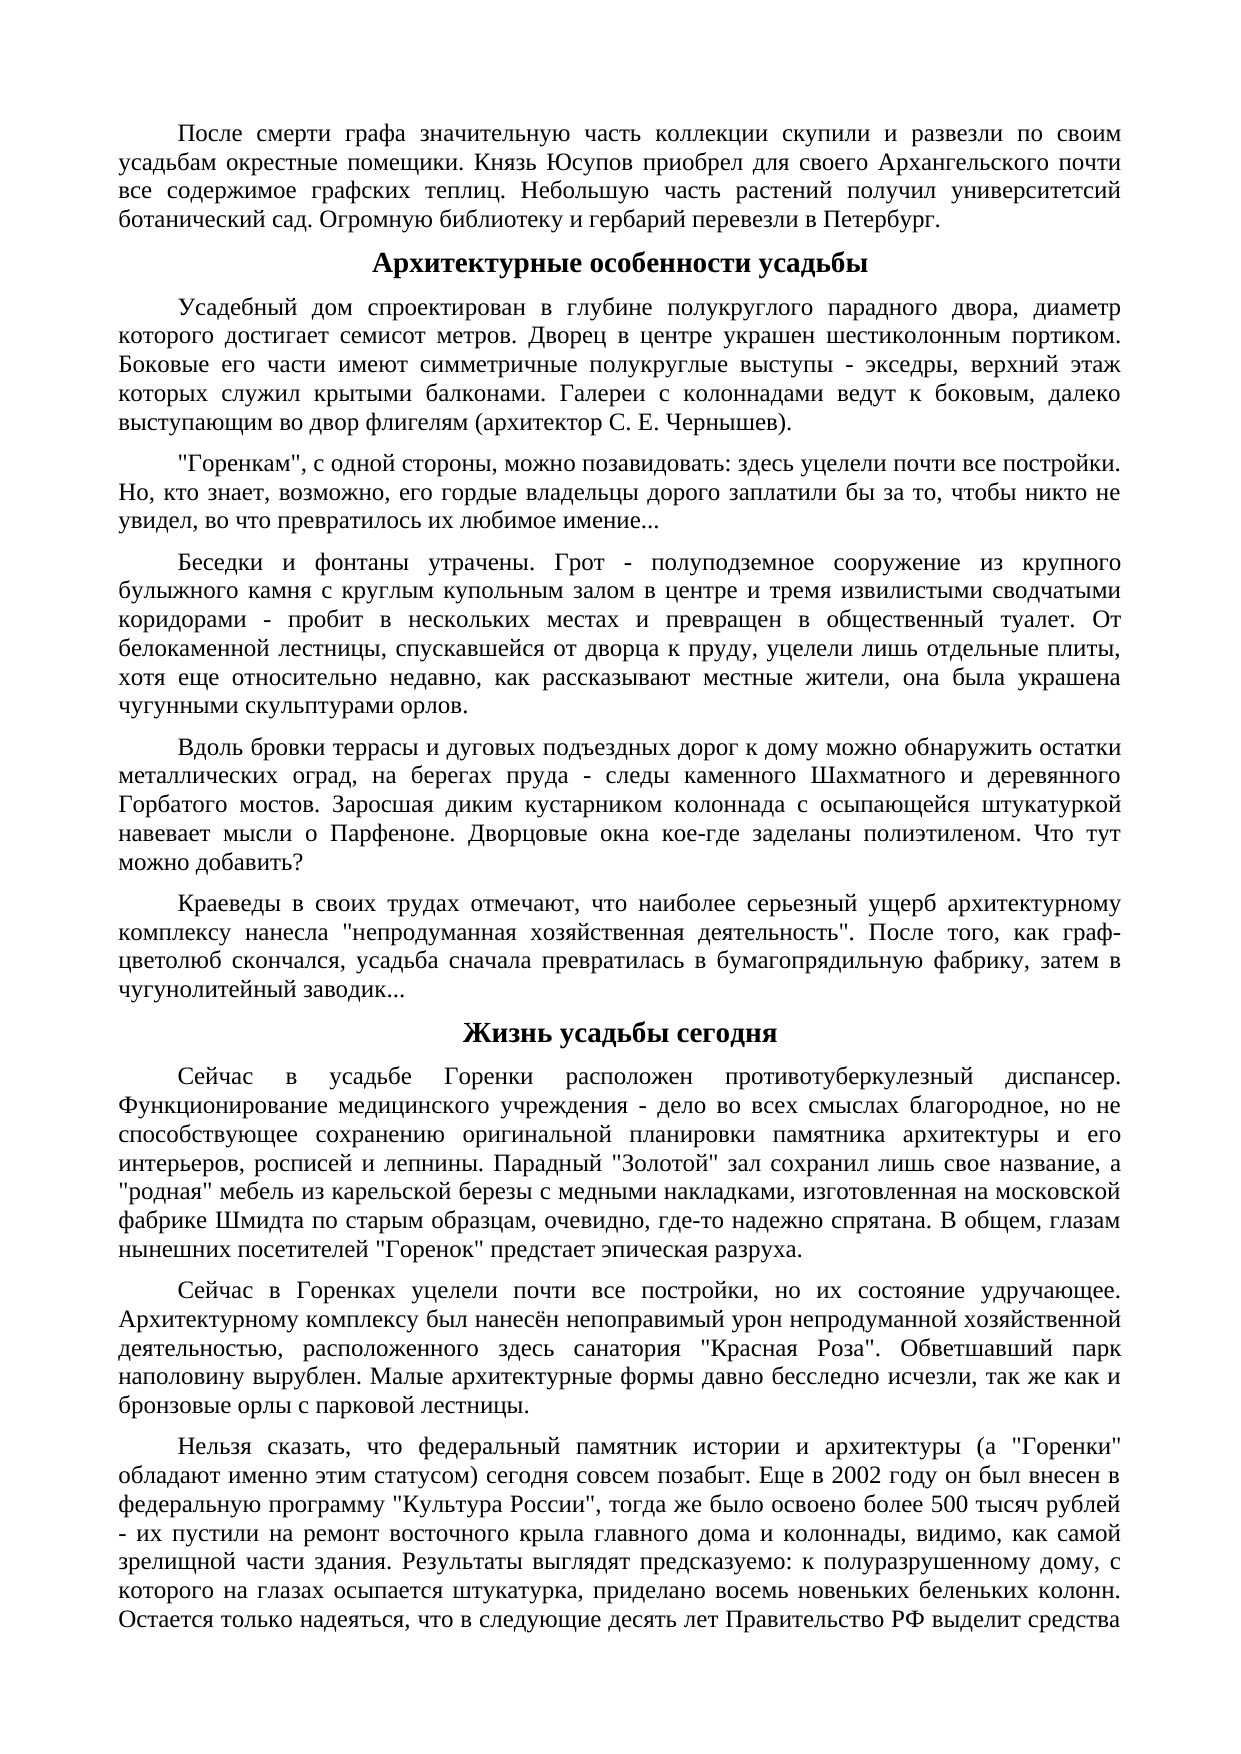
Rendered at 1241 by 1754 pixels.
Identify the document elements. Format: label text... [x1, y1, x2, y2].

text Вдоль бровки террасы и дуговых подъездных дорог к дому можно обнаружить остатки металлических оград, на берегах пруда - следы каменного Шахматного и деревянного Горбатого мостов. Заросшая диким кустарником колоннада с осыпающейся штукатуркой навевает мысли о Парфеноне. Дворцовые окна кое-где заделаны полиэтиленом. Что тут можно добавить? [118, 732, 1122, 875]
text Беседки и фонтаны утрачены. Грот - полуподземное сооружение из крупного булыжного камня с круглым купольным залом в центре и тремя извилистыми сводчатыми коридорами - пробит в нескольких местах и превращен в общественный туалет. От белокаменной лестницы, спускавшейся от дворца к пруду, уцелели лишь отдельные плиты, хотя еще относительно недавно, как рассказывают местные жители, она была украшена чугунными скульптурами орлов. [118, 547, 1122, 719]
text Архитектурные особенности усадьбы [118, 246, 1122, 279]
text Жизнь усадьбы сегодня [118, 1015, 1122, 1049]
text Усадебный дом спроектирован в глубине полукруглого парадного двора, диаметр которого достигает семисот метров. Дворец в центре украшен шестиколонным портиком. Боковые его части имеют симметричные полукруглые выступы - экседры, верхний этаж которых служил крытыми балконами. Галереи с колоннадами ведут к боковым, далеко выступающим во двор флигелям (архитектор С. Е. Чернышев). [118, 292, 1122, 435]
text Краеведы в своих трудах отмечают, что наиболее серьезный ущерб архитектурному комплексу нанесла "непродуманная хозяйственная деятельность". После того, как граф-цветолюб скончался, усадьба сначала превратилась в бумагопрядильную фабрику, затем в чугунолитейный заводик... [118, 888, 1122, 1003]
text После смерти графа значительную часть коллекции скупили и развезли по своим усадьбам окрестные помещики. Князь Юсупов приобрел для своего Архангельского почти все содержимое графских теплиц. Небольшую часть растений получил университетсий ботанический сад. Огромную библиотеку и гербарий перевезли в Петербург. [118, 118, 1122, 233]
text "Горенкам", с одной стороны, можно позавидовать: здесь уцелели почти все постройки. Но, кто знает, возможно, его гордые владельцы дорого заплатили бы за то, чтобы никто не увидел, во что превратилось их любимое имение... [118, 448, 1122, 534]
text Сейчас в Горенках уцелели почти все постройки, но их состояние удручающее. Архитектурному комплексу был нанесён непоправимый урон непродуманной хозяйственной деятельностью, расположенного здесь санатория "Красная Роза". Обветшавший парк наполовину вырублен. Малые архитектурные формы давно бесследно исчезли, так же как и бронзовые орлы с парковой лестницы. [118, 1275, 1122, 1419]
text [118, 1431, 1122, 1633]
text Сейчас в усадьбе Горенки расположен противотуберкулезный диспансер. Функционирование медицинского учреждения - дело во всех смыслах благородное, но не способствующее сохранению оригинальной планировки памятника архитектуры и его интерьеров, росписей и лепнины. Парадный "Золотой" зал сохранил лишь свое название, а "родная" мебель из карельской березы с медными накладками, изготовленная на московской фабрике Шмидта по старым образцам, очевидно, где-то надежно спрятана. В общем, глазам нынешних посетителей "Горенок" предстает эпическая разруха. [118, 1061, 1122, 1263]
